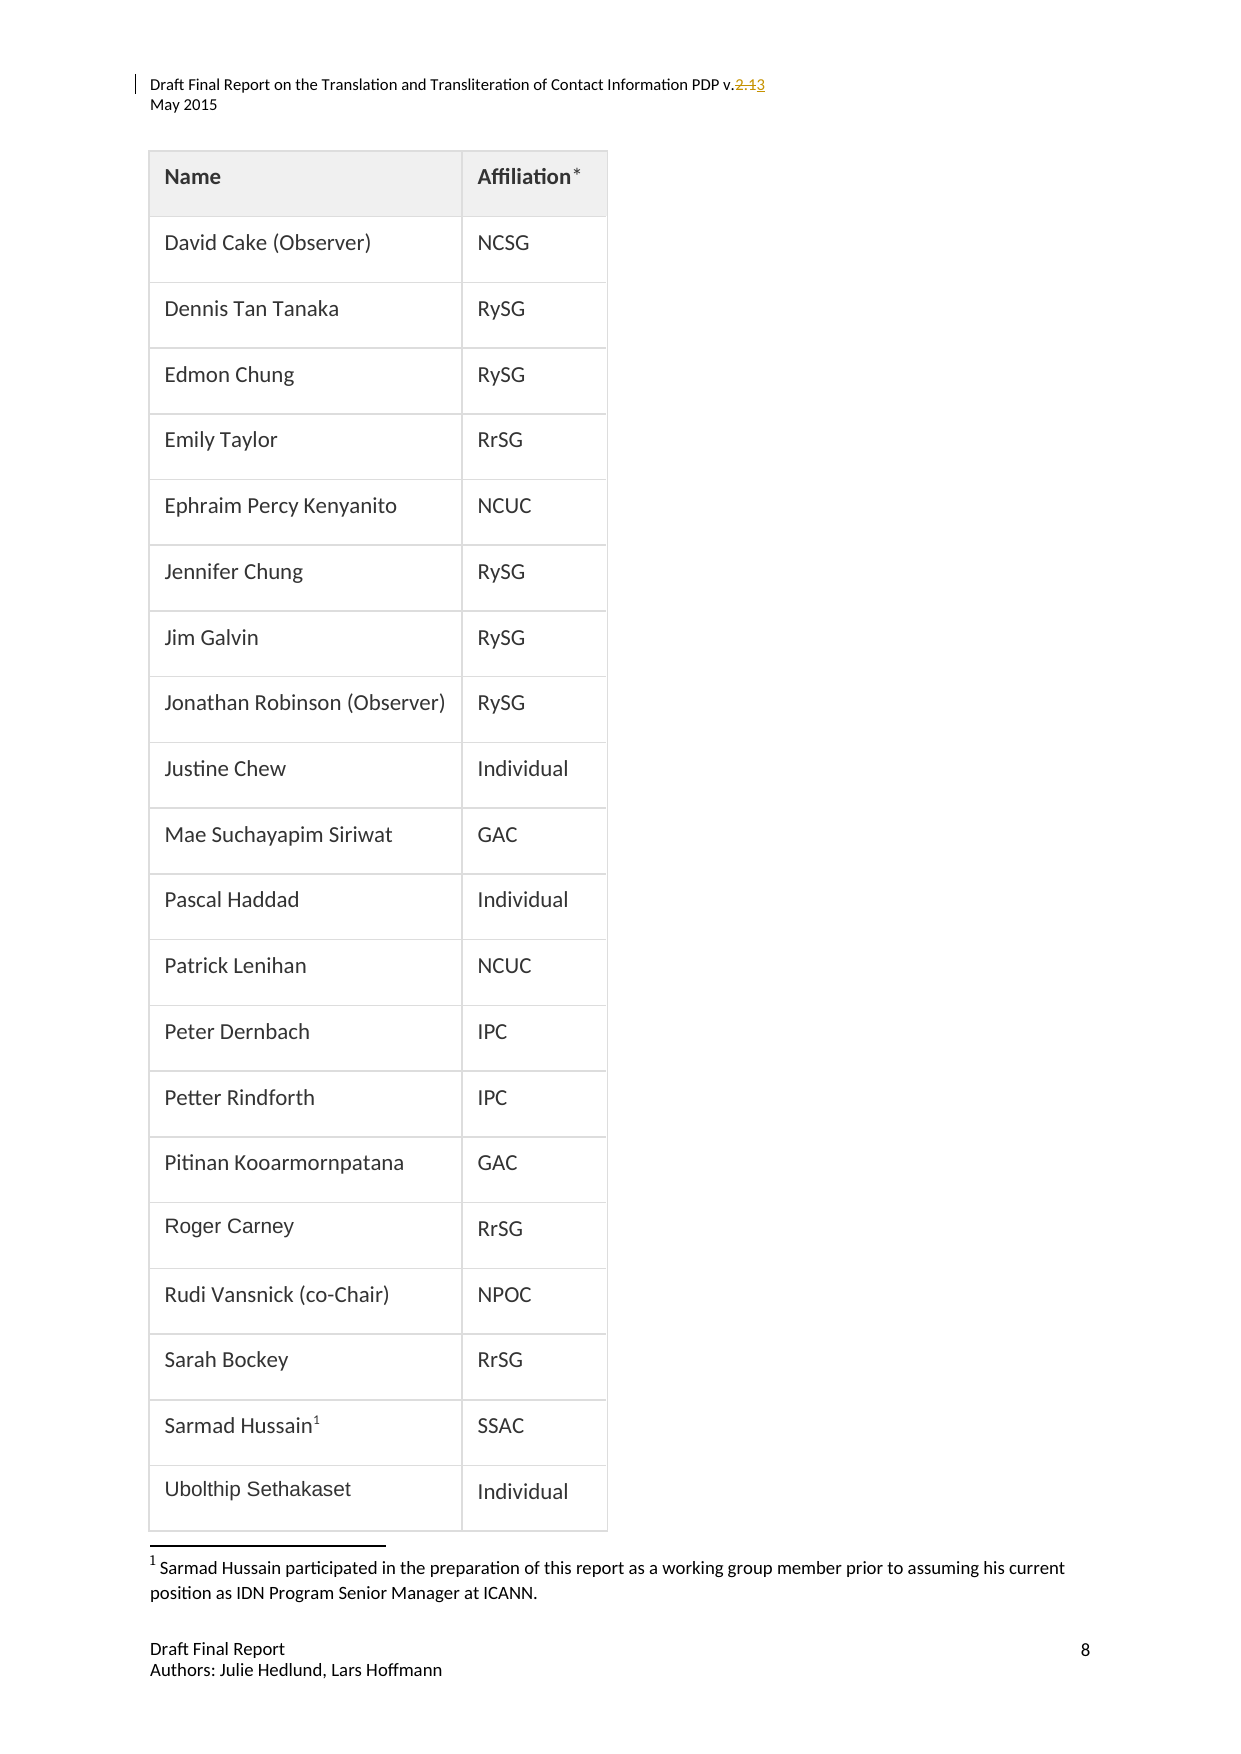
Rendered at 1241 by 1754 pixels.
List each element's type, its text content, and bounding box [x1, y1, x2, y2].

table_cell Ubolthip Sethakaset [150, 1466, 461, 1530]
table_cell IPC [463, 1070, 607, 1136]
table_cell NPOC [463, 1268, 607, 1333]
table_cell NCUC [463, 479, 607, 544]
table_cell Pitinan Kooarmornpatana [150, 1138, 461, 1202]
table_cell GAC [463, 1136, 607, 1202]
table_cell Individual [463, 742, 607, 807]
table_cell Pascal Haddad [150, 875, 461, 939]
table_cell Roger Carney [150, 1203, 461, 1267]
table_cell RrSG [463, 1202, 607, 1267]
table_cell Petter Rindforth [150, 1072, 461, 1136]
table_cell Sarah Bockey [150, 1335, 461, 1399]
table_cell Jonathan Robinson (Observer) [150, 677, 461, 742]
table_cell RySG [463, 347, 607, 413]
table_cell Individual [463, 873, 607, 939]
table_cell Ephraim Percy Kenyanito [150, 480, 461, 544]
table_cell Peter Dernbach [150, 1006, 461, 1070]
table_cell David Cake (Observer) [150, 217, 461, 281]
table_cell RrSG [463, 413, 607, 479]
table_cell RySG [463, 544, 607, 610]
table_cell Patrick Lenihan [150, 940, 461, 1004]
table_cell Jennifer Chung [150, 546, 461, 610]
table_cell GAC [463, 807, 607, 873]
table_cell NCSG [463, 216, 607, 281]
table_cell NCUC [463, 939, 607, 1004]
table_cell SSAC [463, 1399, 607, 1464]
table_cell RySG [463, 676, 607, 742]
table_cell Rudi Vansnick (co-Chair) [150, 1269, 461, 1333]
table_header Name [150, 152, 461, 216]
table_cell Edmon Chung [150, 349, 461, 413]
table_cell Dennis Tan Tanaka [150, 283, 461, 347]
table_cell RySG [463, 281, 607, 347]
table_cell Emily Taylor [150, 415, 461, 479]
table_cell RySG [463, 610, 607, 676]
table_cell Sarmad Hussain [150, 1401, 461, 1464]
table_cell IPC [463, 1005, 607, 1070]
table_cell Justine Chew [150, 743, 461, 807]
table_cell Jim Galvin [150, 612, 461, 676]
table_cell RrSG [463, 1333, 607, 1399]
table_header Affiliation* [463, 152, 607, 216]
table_cell Mae Suchayapim Siriwat [150, 809, 461, 873]
table_cell Individual [463, 1465, 607, 1530]
